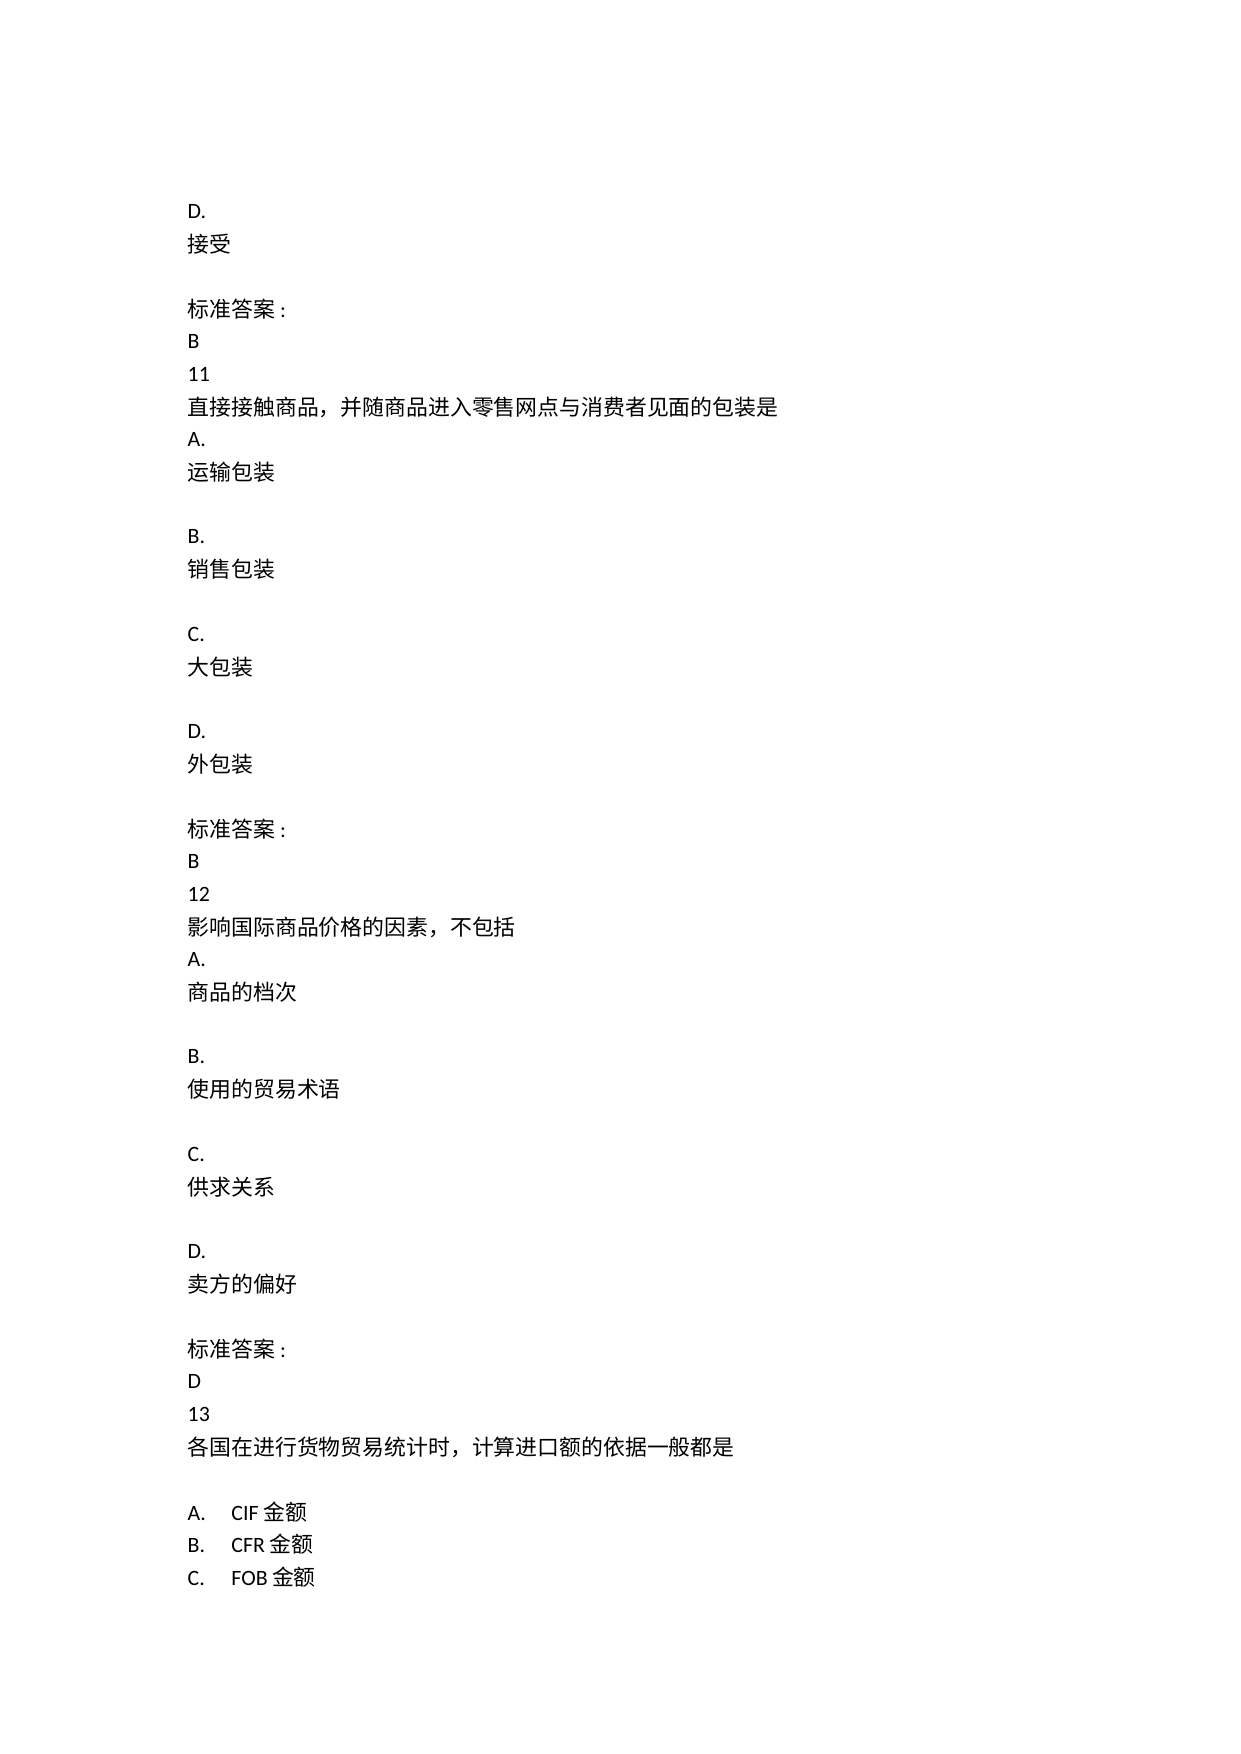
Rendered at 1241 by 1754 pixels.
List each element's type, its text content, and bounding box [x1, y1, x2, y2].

text D. [187, 194, 1053, 227]
text 供求关系 [187, 1169, 1053, 1202]
text 外包装 [187, 747, 1053, 779]
text 卖方的偏好 [187, 1267, 1053, 1299]
text B. CFR金额 [187, 1527, 1053, 1559]
text B [187, 844, 1053, 877]
text A. CIF金额 [187, 1494, 1053, 1527]
text D. [187, 714, 1053, 747]
text B. [187, 519, 1053, 552]
text 接受 [187, 227, 1053, 259]
text 标准答案 : [187, 292, 1053, 324]
text 13 [187, 1397, 1053, 1429]
text 标准答案 : [187, 1332, 1053, 1364]
text 使用的贸易术语 [187, 1072, 1053, 1104]
text D. [187, 1234, 1053, 1267]
text 各国在进行货物贸易统计时，计算进口额的依据一般都是 [187, 1429, 1053, 1462]
text 销售包装 [187, 552, 1053, 584]
text 11 [187, 357, 1053, 389]
text 大包装 [187, 649, 1053, 682]
text B [187, 324, 1053, 357]
text 运输包装 [187, 454, 1053, 487]
text D [187, 1364, 1053, 1397]
text 12 [187, 877, 1053, 909]
text A. [187, 942, 1053, 974]
text 标准答案 : [187, 812, 1053, 844]
text C. [187, 1137, 1053, 1169]
text 商品的档次 [187, 974, 1053, 1007]
text A. [187, 422, 1053, 454]
text C. [187, 617, 1053, 649]
text 影响国际商品价格的因素，不包括 [187, 909, 1053, 942]
text B. [187, 1039, 1053, 1072]
text 直接接触商品，并随商品进入零售网点与消费者见面的包装是 [187, 389, 1053, 422]
text C. FOB金额 [187, 1559, 1053, 1592]
